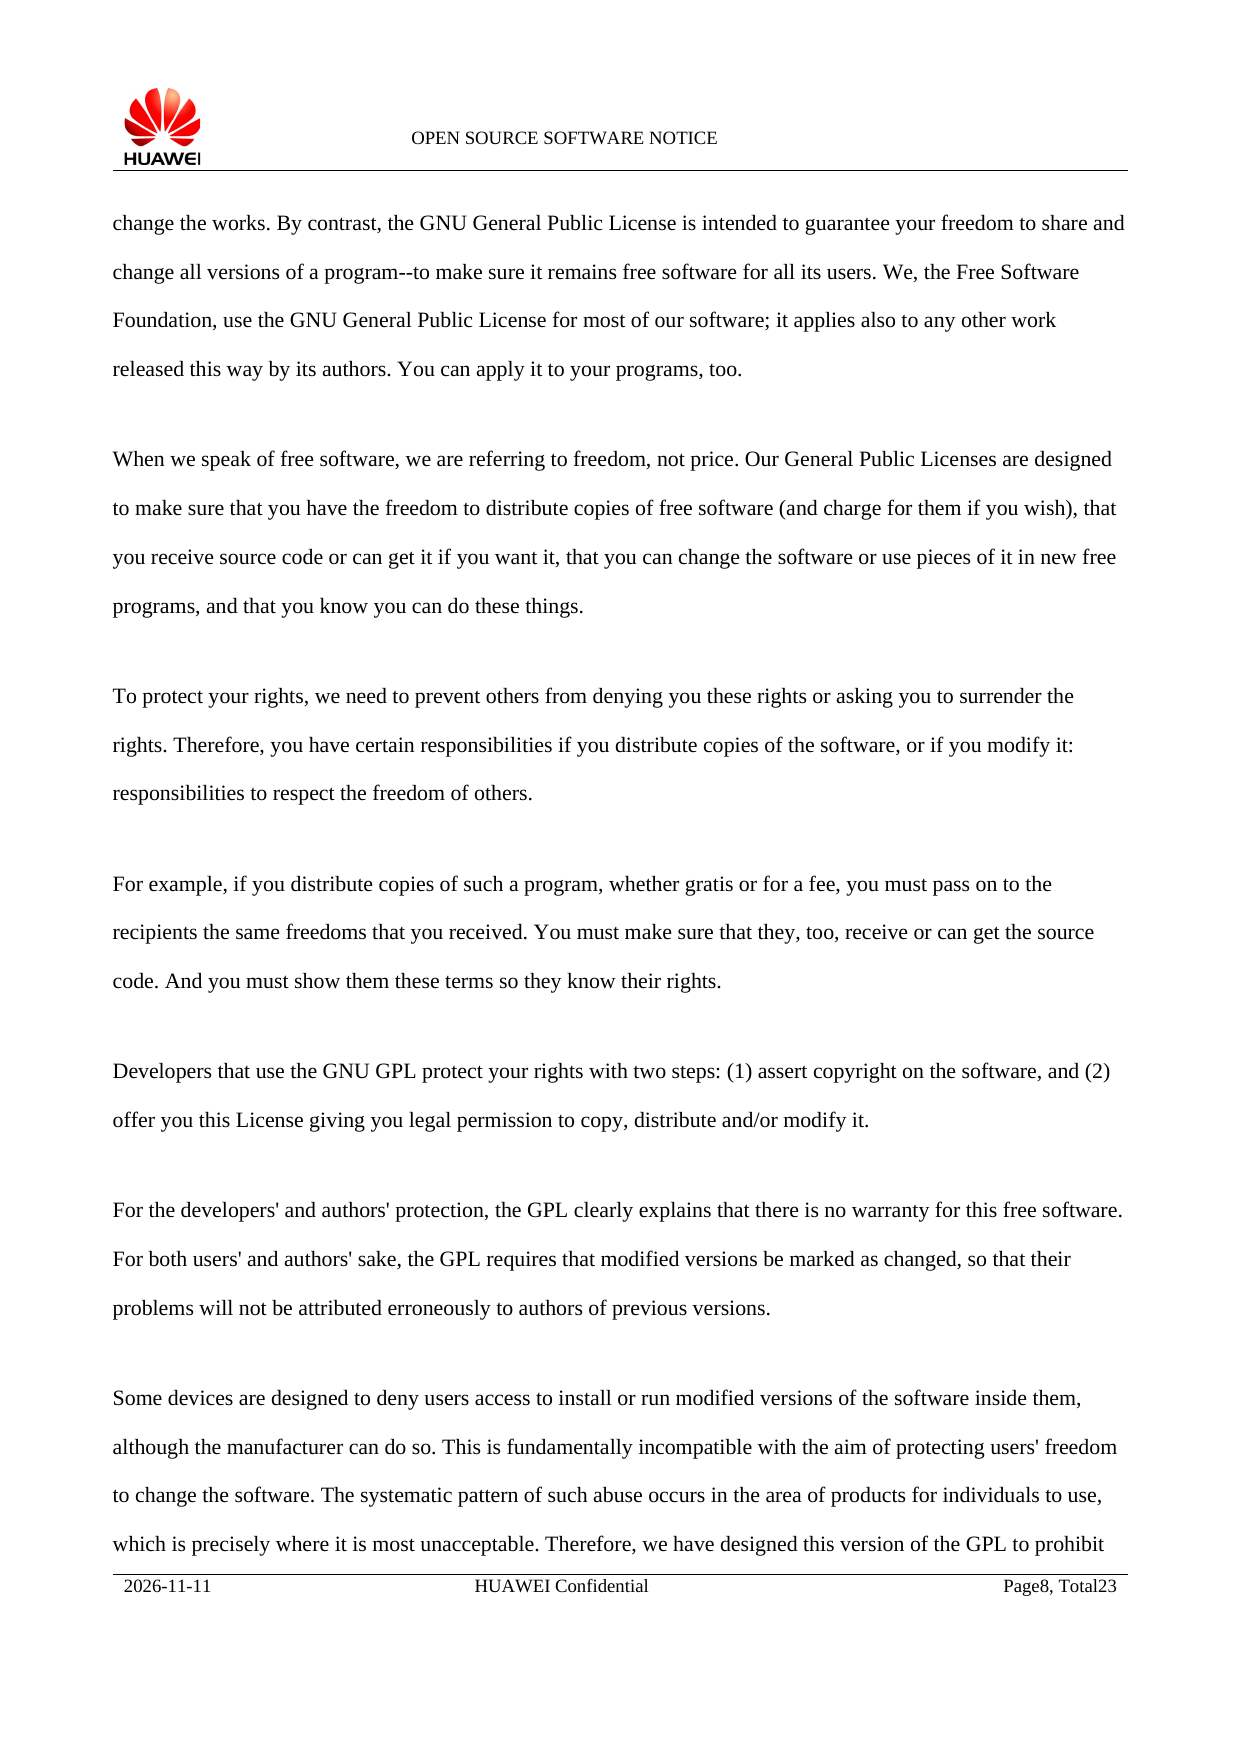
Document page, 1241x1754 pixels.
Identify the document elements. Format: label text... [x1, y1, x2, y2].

picture [124, 88, 201, 165]
text For example, if you distribute copies of such a program, whether gratis or for a fee, you must pass on to the recipients the same freedoms that you received. You must make sure that they, too, receive or can get the source code. And you must show them these terms so they know their rights. [112, 867, 1128, 997]
text To protect your rights, we need to prevent others from denying you these rights or asking you to surrender the rights. Therefore, you have certain responsibilities if you distribute copies of the software, or if you modify it: responsibilities to respect the freedom of others. [112, 679, 1128, 809]
text When we speak of free software, we are referring to freedom, not price. Our General Public Licenses are designed to make sure that you have the freedom to distribute copies of free software (and charge for them if you wish), that you receive source code or can get it if you want it, that you can change the software or use pieces of it in new free programs, and that you know you can do these things. [112, 443, 1128, 622]
text Developers that use the GNU GPL protect your rights with two steps: (1) assert copyright on the software, and (2) offer you this License giving you legal permission to copy, distribute and/or modify it. [112, 1055, 1128, 1136]
text For the developers' and authors' protection, the GPL clearly explains that there is no warranty for this free software. For both users' and authors' sake, the GPL requires that modified versions be marked as changed, so that their problems will not be attributed erroneously to authors of previous versions. [112, 1194, 1128, 1324]
